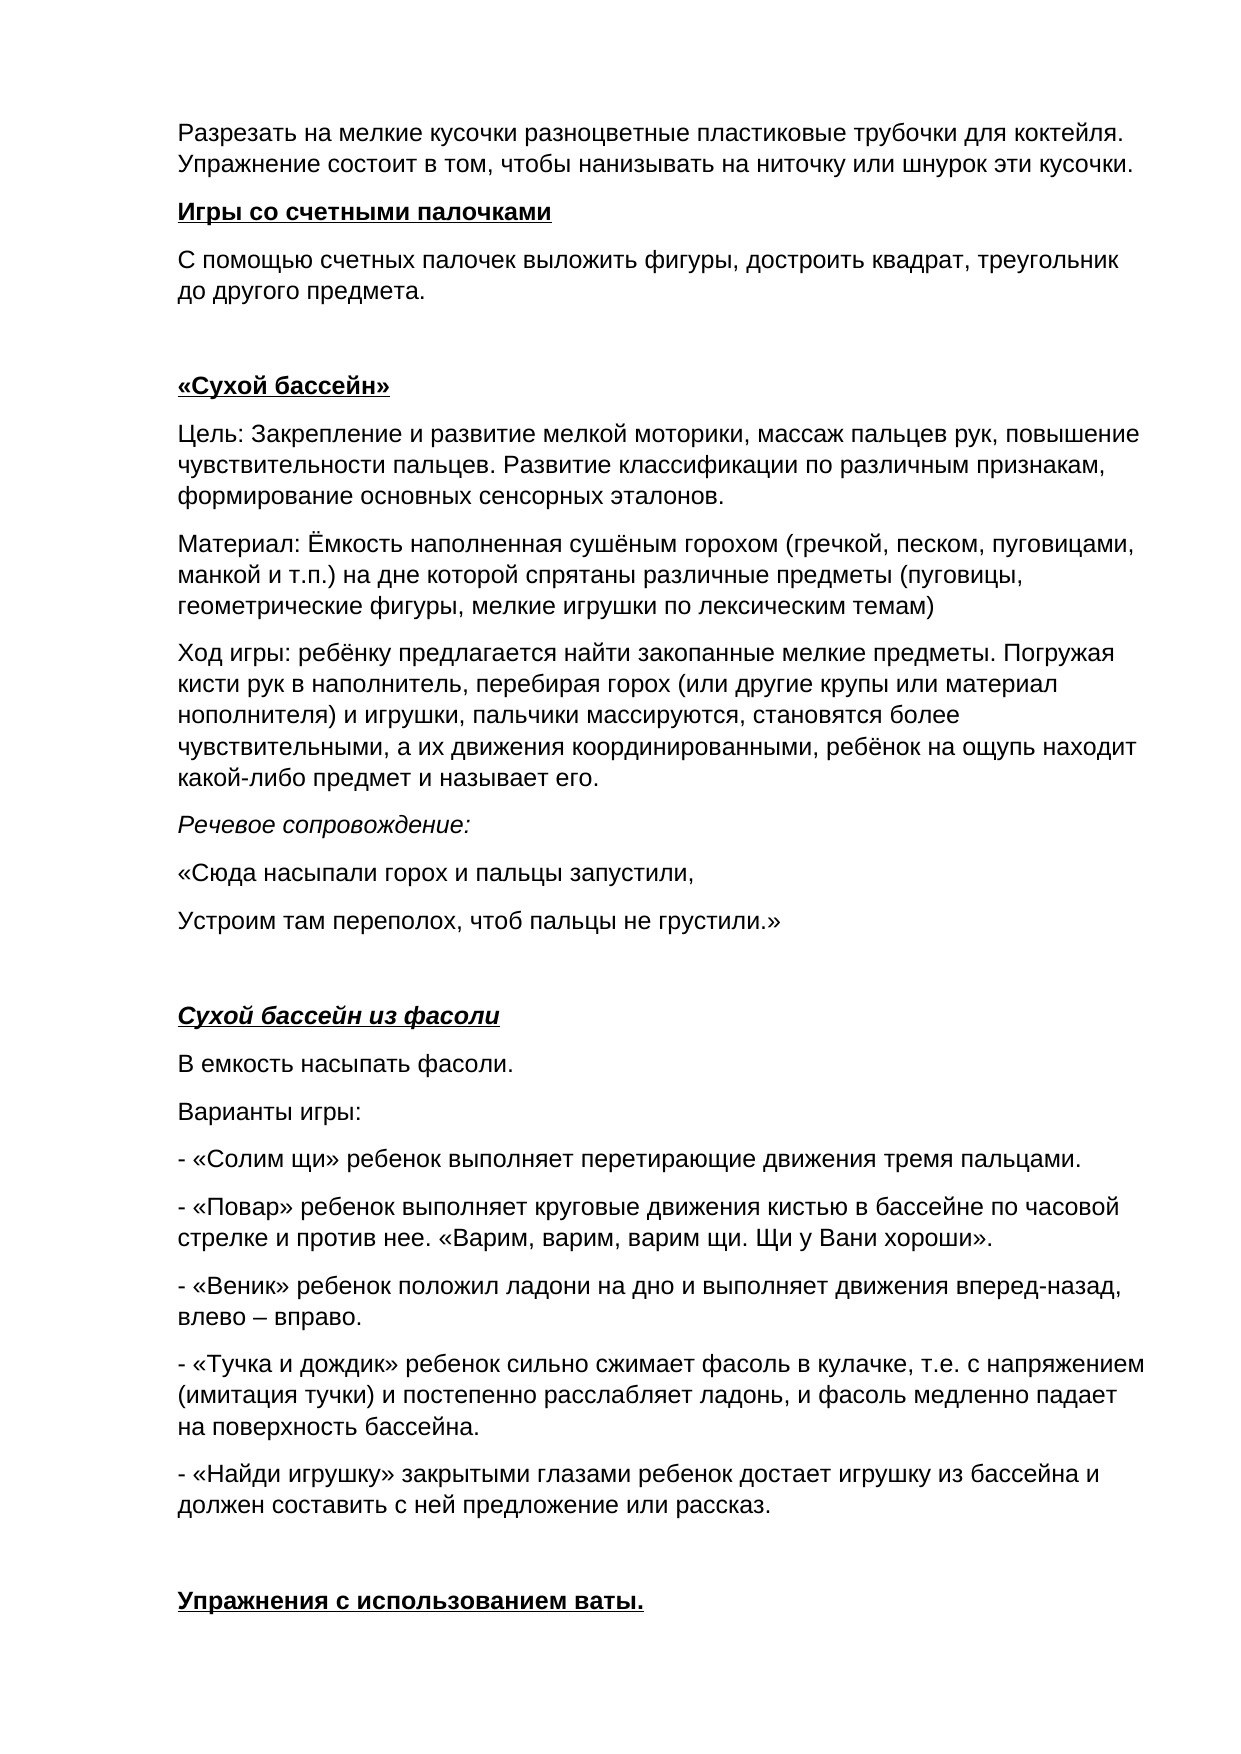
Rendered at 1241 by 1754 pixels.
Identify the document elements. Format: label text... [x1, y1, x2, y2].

text - «Повар» ребенок выполняет круговые движения кистью в бассейне по часовой стрелке и против нее. «Варим, варим, варим щи. Щи у Вани хороши». [177, 1192, 1152, 1252]
text - «Солим щи» ребенок выполняет перетирающие движения тремя пальцами. [177, 1144, 1152, 1173]
text «Сухой бассейн» [177, 371, 1152, 400]
text С помощью счетных палочек выложить фигуры, достроить квадрат, треугольник до другого предмета. [177, 244, 1152, 304]
text Речевое сопровождение: [177, 810, 1152, 839]
text - «Найди игрушку» закрытыми глазами ребенок достает игрушку из бассейна и должен составить с ней предложение или рассказ. [177, 1459, 1152, 1519]
text - «Веник» ребенок положил ладони на дно и выполняет движения вперед-назад, влево – вправо. [177, 1271, 1152, 1330]
text Устроим там переполох, чтоб пальцы не грустили.» [177, 906, 1152, 934]
text Ход игры: ребёнку предлагается найти закопанные мелкие предметы. Погружая кисти рук в наполнитель, перебирая горох (или другие крупы или материал нополнителя) и игрушки, пальчики массируются, становятся более чувствительными, а их движения координированными, ребёнок на ощупь находит какой-либо предмет и называет его. [177, 638, 1152, 791]
text «Сюда насыпали горох и пальцы запустили, [177, 858, 1152, 887]
text Игры со счетными палочками [177, 197, 1152, 226]
text Сухой бассейн из фасоли [177, 1001, 1152, 1030]
text - «Тучка и дождик» ребенок сильно сжимает фасоль в кулачке, т.е. с напряжением (имитация тучки) и постепенно расслабляет ладонь, и фасоль медленно падает на поверхность бассейна. [177, 1349, 1152, 1440]
text Материал: Ёмкость наполненная сушёным горохом (гречкой, песком, пуговицами, манкой и т.п.) на дне которой спрятаны различные предметы (пуговицы, геометрические фигуры, мелкие игрушки по лексическим темам) [177, 528, 1152, 619]
text Разрезать на мелкие кусочки разноцветные пластиковые трубочки для коктейля. Упражнение состоит в том, чтобы нанизывать на ниточку или шнурок эти кусочки. [177, 118, 1152, 178]
text Варианты игры: [177, 1096, 1152, 1125]
text В емкость насыпать фасоли. [177, 1049, 1152, 1077]
text Упражнения с использованием ваты. [177, 1586, 1152, 1614]
text Цель: Закрепление и развитие мелкой моторики, массаж пальцев рук, повышение чувствительности пальцев. Развитие классификации по различным признакам, формирование основных сенсорных эталонов. [177, 419, 1152, 509]
